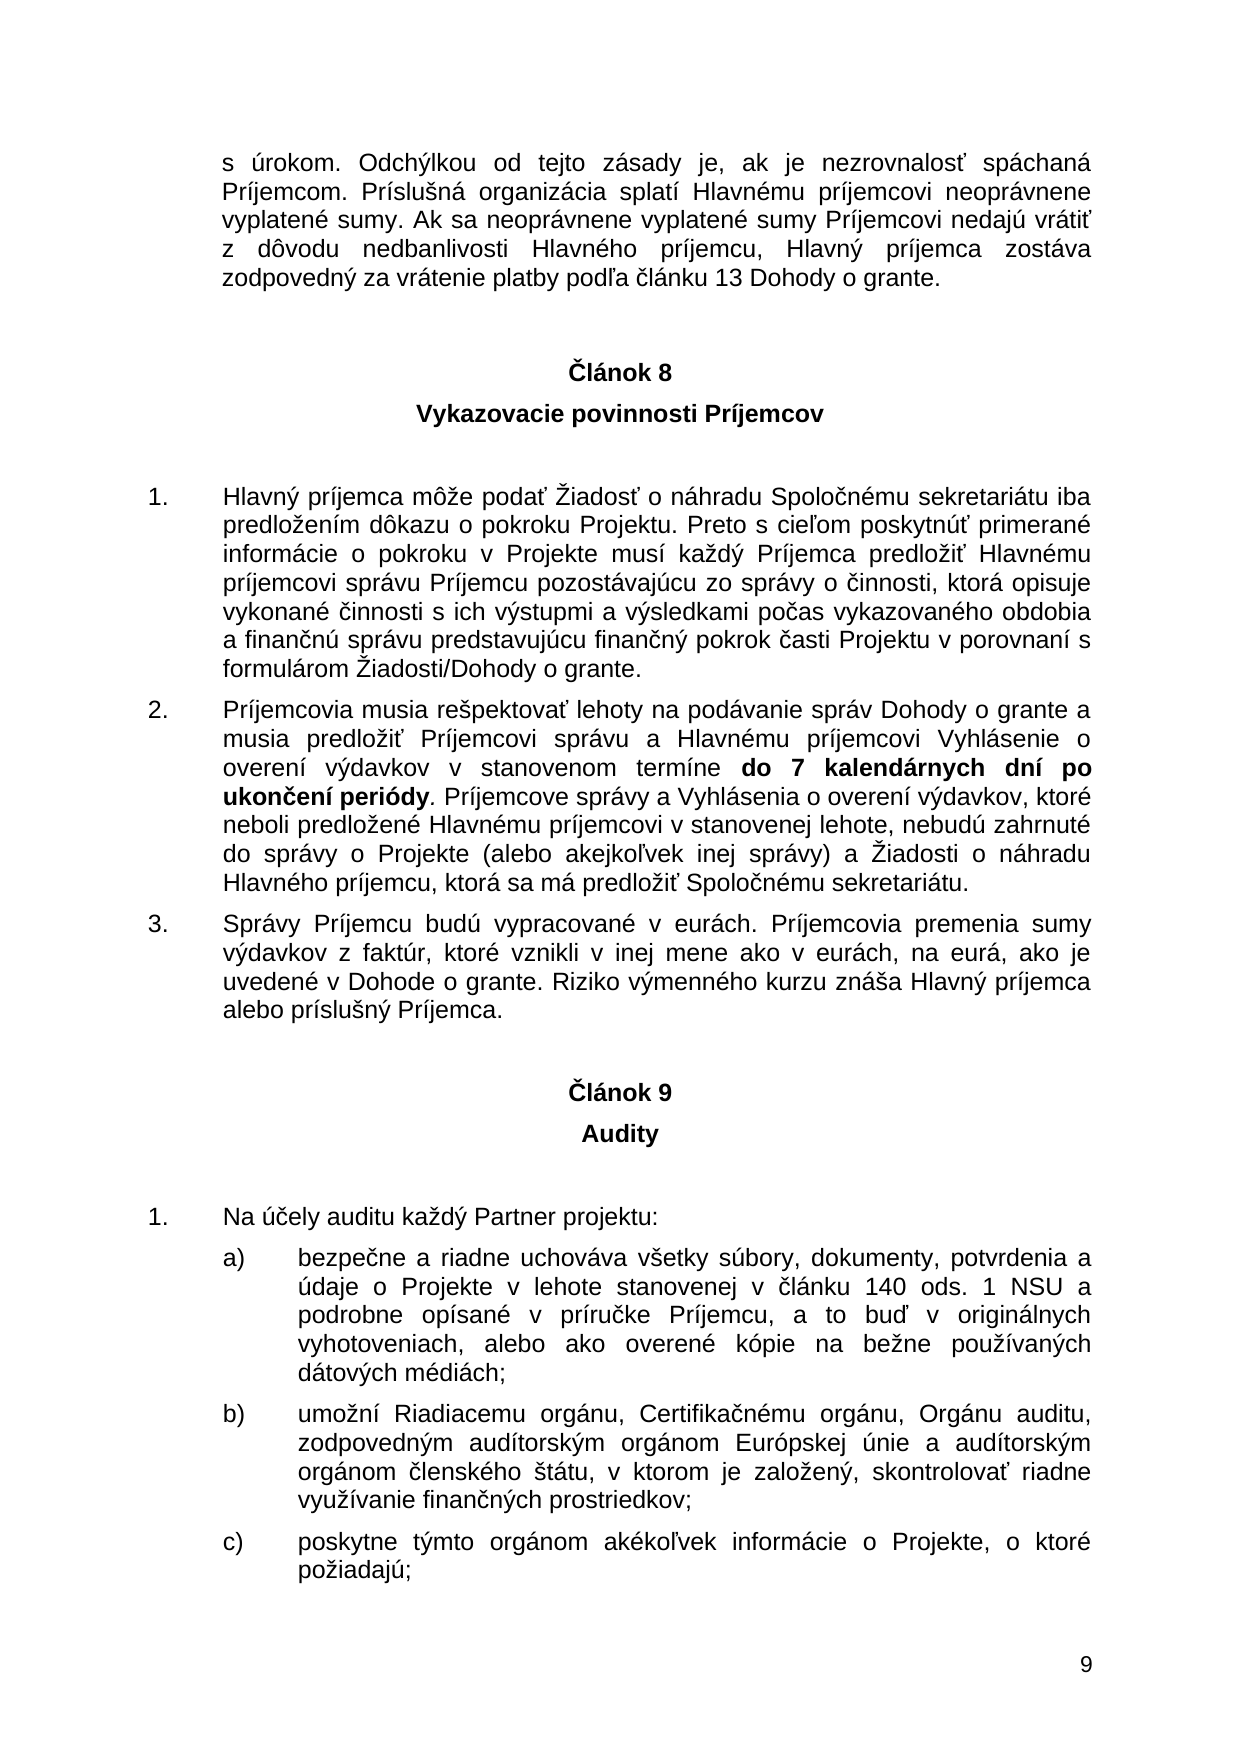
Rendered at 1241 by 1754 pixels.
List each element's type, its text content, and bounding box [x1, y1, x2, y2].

list bezpečne a riadne uchováva všetky súbory, dokumenty, potvrdenia a údaje o Projekte v lehote stanovenej v článku 140 ods. 1 NSU a podrobne opísané v príručke Príjemcu, a to buď v originálnych vyhotoveniach, alebo ako overené kópie na bežne používaných dátových médiách; [223, 1243, 1092, 1386]
text Článok 8 [148, 358, 1092, 386]
list umožní Riadiacemu orgánu, Certifikačnému orgánu, Orgánu auditu, zodpovedným audítorským orgánom Európskej únie a audítorským orgánom členského štátu, v ktorom je založený, skontrolovať riadne využívanie finančných prostriedkov; [223, 1399, 1092, 1514]
list Hlavný príjemca môže podať Žiadosť o náhradu Spoločnému sekretariátu iba predložením dôkazu o pokroku Projektu. Preto s cieľom poskytnúť primerané informácie o pokroku v Projekte musí každý Príjemca predložiť Hlavnému príjemcovi správu Príjemcu pozostávajúcu zo správy o činnosti, ktorá opisuje vykonané činnosti s ich výstupmi a výsledkami počas vykazovaného obdobia a finančnú správu predstavujúcu finančný pokrok časti Projektu v porovnaní s formulárom Žiadosti/Dohody o grante. [148, 481, 1092, 683]
text Audity [148, 1119, 1092, 1148]
list Správy Príjemcu budú vypracované v eurách. Príjemcovia premenia sumy výdavkov z faktúr, ktoré vznikli v inej mene ako v eurách, na eurá, ako je uvedené v Dohode o grante. Riziko výmenného kurzu znáša Hlavný príjemca alebo príslušný Príjemca. [148, 909, 1092, 1024]
list Na účely auditu každý Partner projektu: [148, 1201, 1092, 1230]
list poskytne týmto orgánom akékoľvek informácie o Projekte, o ktoré požiadajú; [223, 1526, 1092, 1584]
list Príjemcovia musia rešpektovať lehoty na podávanie správ Dohody o grante a musia predložiť Príjemcovi správu a Hlavnému príjemcovi Vyhlásenie o overení výdavkov v stanovenom termíne do 7 kalendárnych dní po ukončení periódy. Príjemcove správy a Vyhlásenia o overení výdavkov, ktoré neboli predložené Hlavnému príjemcovi v stanovenej lehote, nebudú zahrnuté do správy o Projekte (alebo akejkoľvek inej správy) a Žiadosti o náhradu Hlavného príjemcu, ktorá sa má predložiť Spoločnému sekretariátu. [148, 695, 1092, 896]
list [148, 148, 1092, 291]
text Vykazovacie povinnosti Príjemcov [148, 399, 1092, 428]
text Článok 9 [148, 1078, 1092, 1106]
